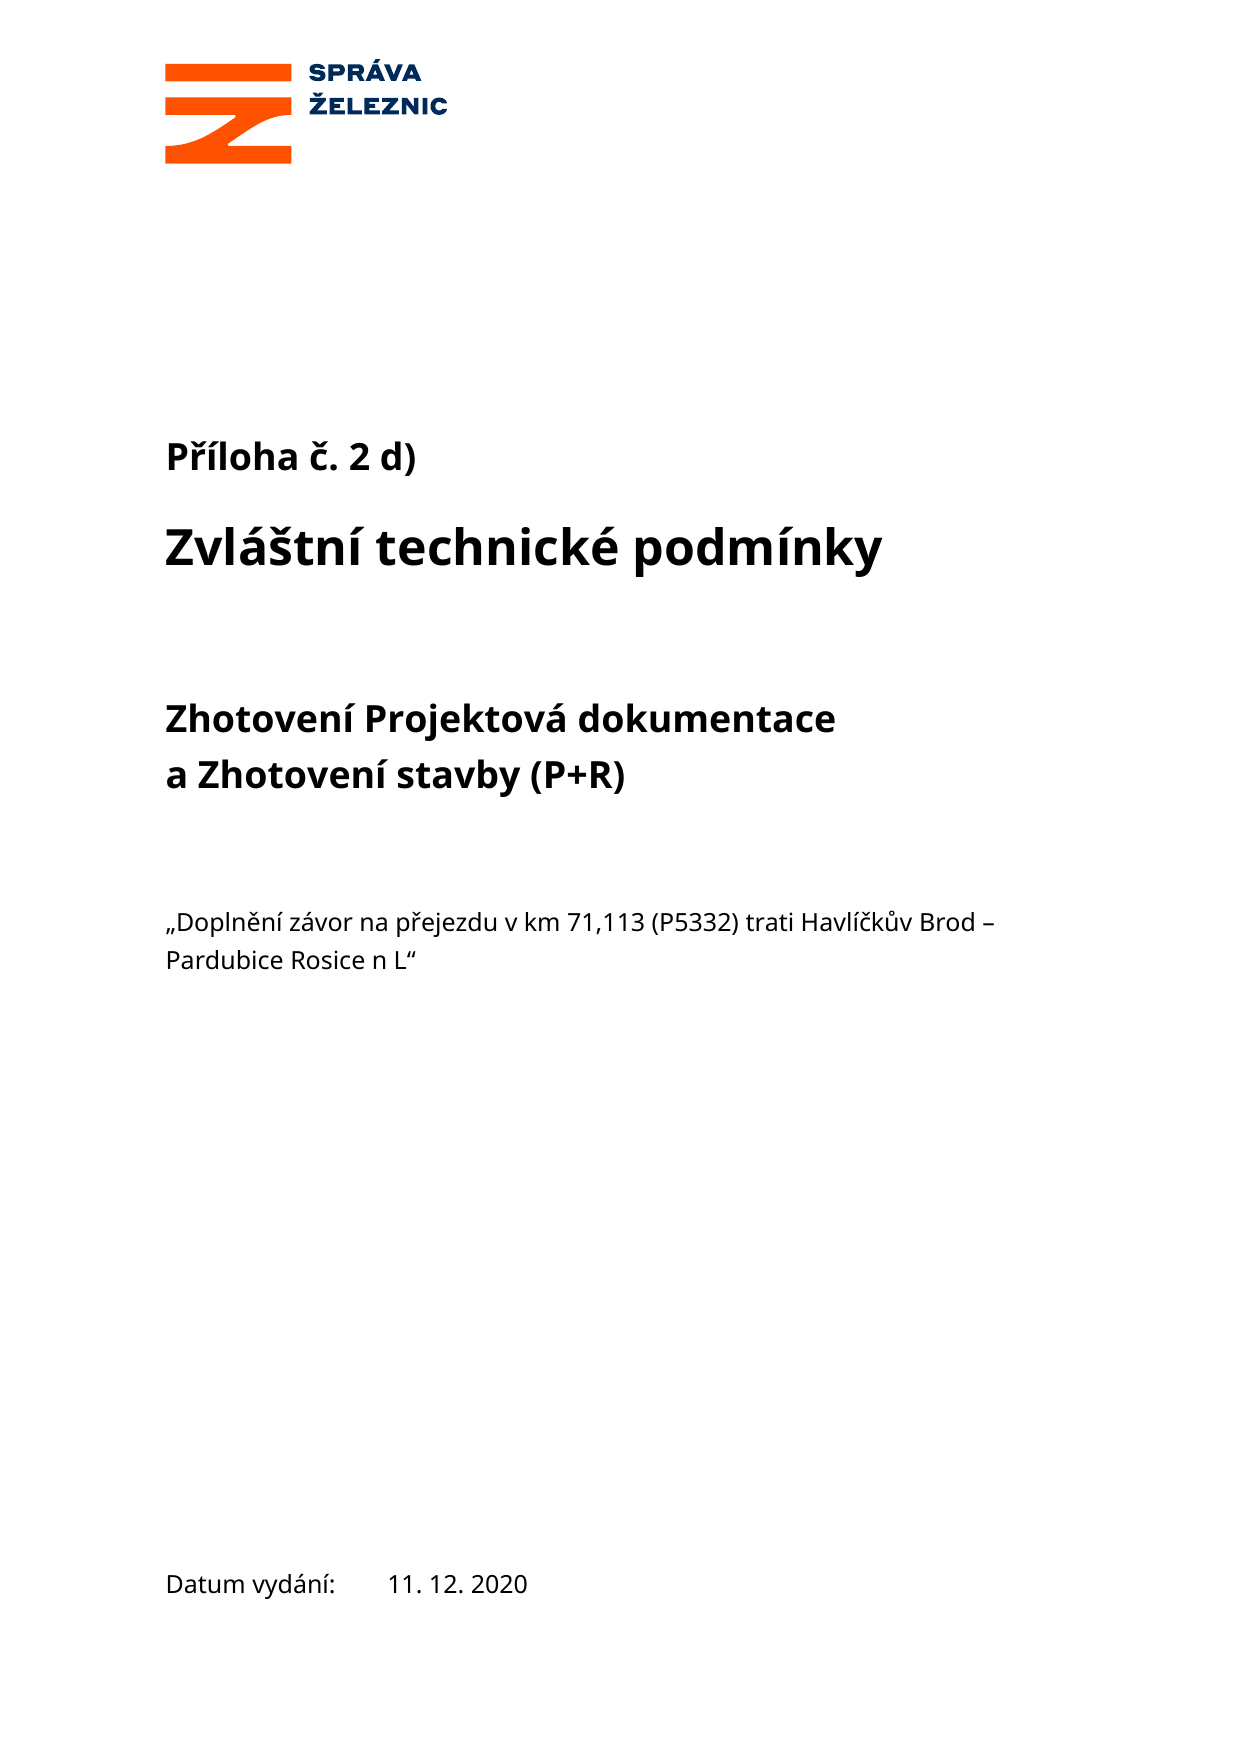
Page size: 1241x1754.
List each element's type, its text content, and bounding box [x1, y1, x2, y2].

text Zhotovení Projektová dokumentace a Zhotovení stavby (P+R) [165, 693, 1075, 800]
text Datum vydání: 11. 12. 2020 [165, 1566, 1075, 1600]
text Příloha č. 2 d) [165, 431, 1075, 482]
text Zvláštní technické podmínky [165, 512, 1075, 580]
